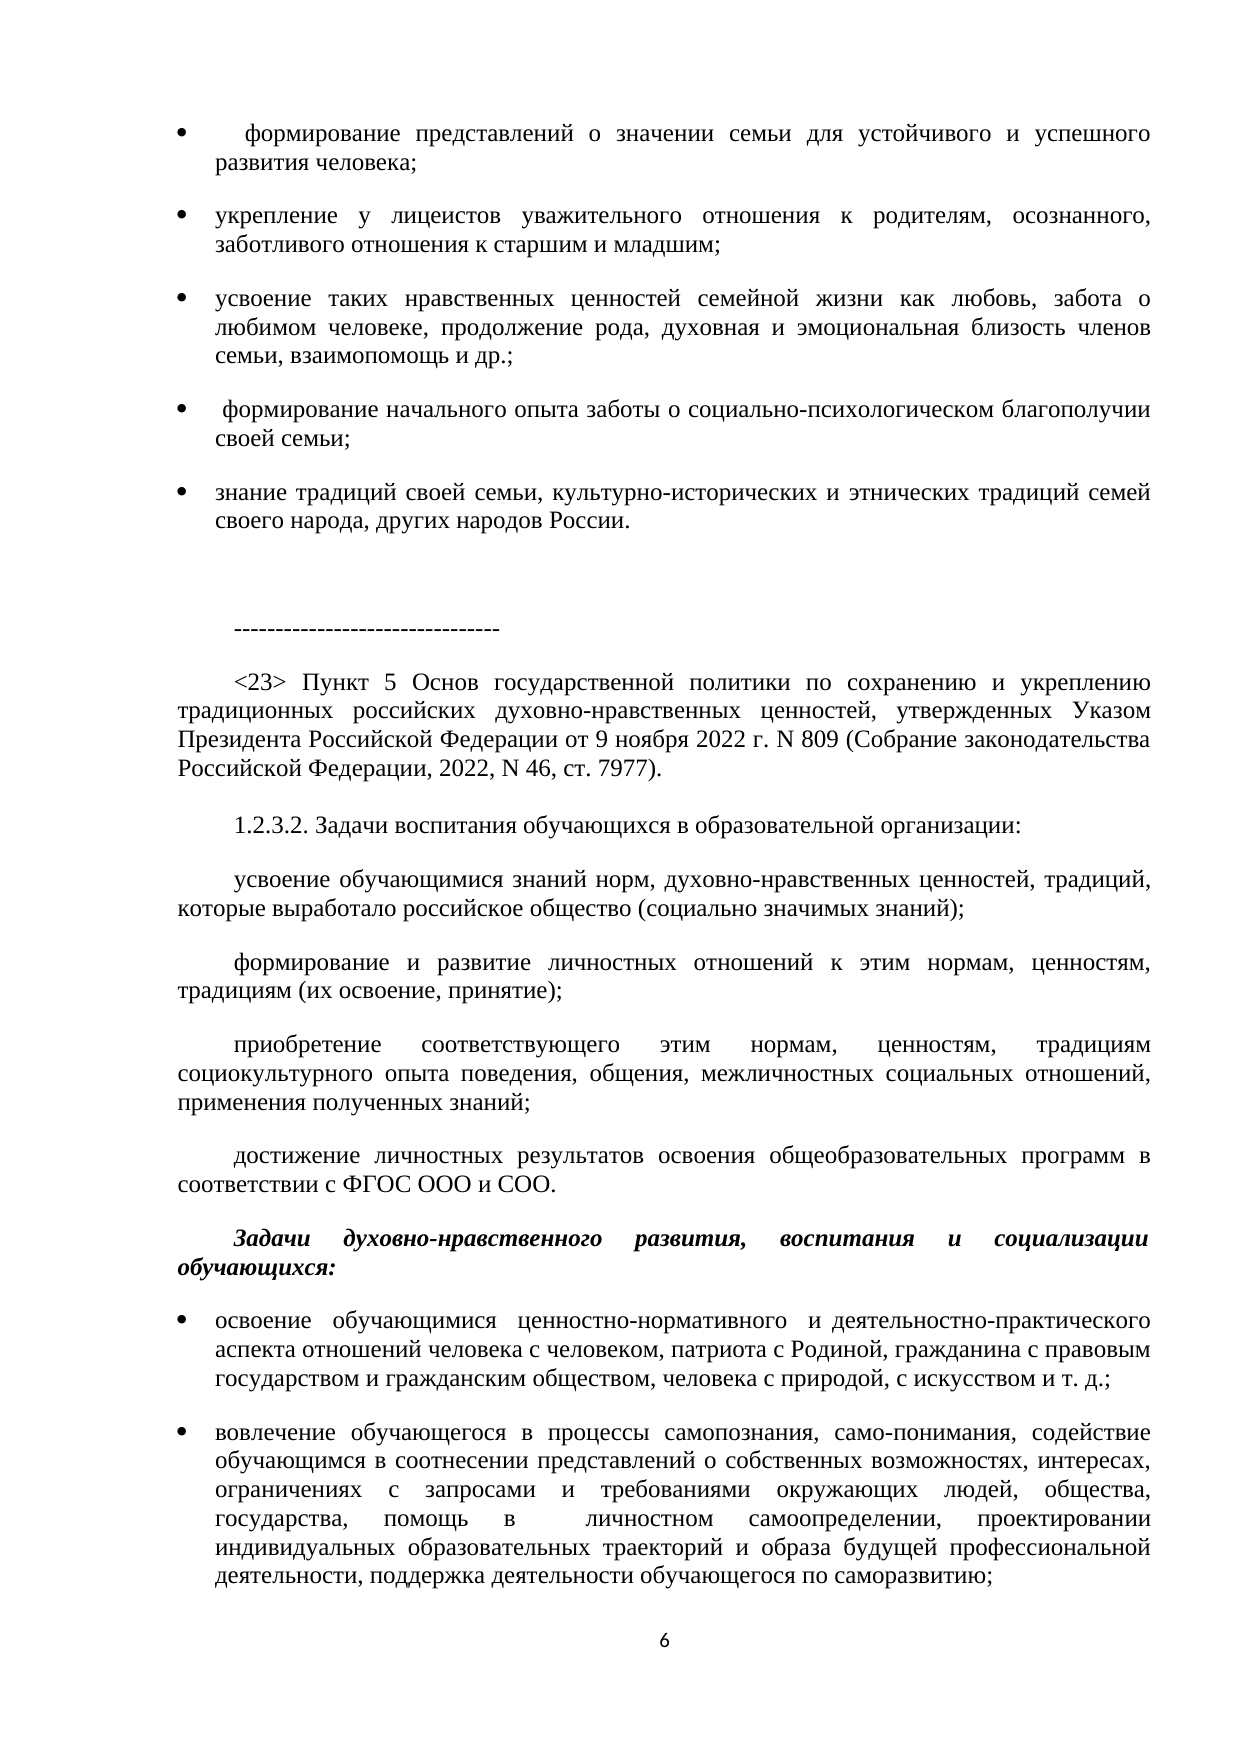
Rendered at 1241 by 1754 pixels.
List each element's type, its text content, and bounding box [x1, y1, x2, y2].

text усвоение обучающимися знаний норм, духовно-нравственных ценностей, традиций, которые выработало российское общество (социально значимых знаний); [177, 864, 1152, 922]
list формирование представлений о значении семьи для устойчивого и успешного развития человека; [177, 118, 1152, 176]
list укрепление у лицеистов уважительного отношения к родителям, осознанного, заботливого отношения к старшим и младшим; [177, 201, 1152, 258]
list освоение обучающимися ценностно-нормативного и деятельностно-практического аспекта отношений человека с человеком, патриота с Родиной, гражданина с правовым государством и гражданским обществом, человека с природой, с искусством и т. д.; [177, 1306, 1152, 1392]
text приобретение соответствующего этим нормам, ценностям, традициям социокультурного опыта поведения, общения, межличностных социальных отношений, применения полученных знаний; [177, 1029, 1152, 1116]
text формирование и развитие личностных отношений к этим нормам, ценностям, традициям (их освоение, принятие); [177, 947, 1152, 1004]
text достижение личностных результатов освоения общеобразовательных программ в соответствии с ФГОС ООО и СОО. [177, 1141, 1152, 1198]
list вовлечение обучающегося в процессы самопознания, само-понимания, содействие обучающимся в соотнесении представлений о собственных возможностях, интересах, ограничениях с запросами и требованиями окружающих людей, общества, государства, помощь в личностном самоопределении, проектировании индивидуальных образовательных траекторий и образа будущей профессиональной деятельности, поддержка деятельности обучающегося по саморазвитию; [177, 1417, 1152, 1589]
list знание традиций своей семьи, культурно-исторических и этнических традиций семей своего народа, других народов России. [177, 477, 1152, 534]
list усвоение таких нравственных ценностей семейной жизни как любовь, забота о любимом человеке, продолжение рода, духовная и эмоциональная близость членов семьи, взаимопомощь и др.; [177, 283, 1152, 369]
list формирование начального опыта заботы о социально-психологическом благополучии своей семьи; [177, 394, 1152, 452]
text Задачи духовно-нравственного развития, воспитания и социализации обучающихся: [177, 1223, 1152, 1281]
text -------------------------------- [177, 613, 1152, 642]
text <23> Пункт 5 Основ государственной политики по сохранению и укреплению традиционных российских духовно-нравственных ценностей, утвержденных Указом Президента Российской Федерации от 9 ноября 2022 г. N 809 (Собрание законодательства Российской Федерации, 2022, N 46, ст. 7977). [177, 667, 1152, 782]
text 1.2.3.2. Задачи воспитания обучающихся в образовательной организации: [177, 811, 1152, 839]
